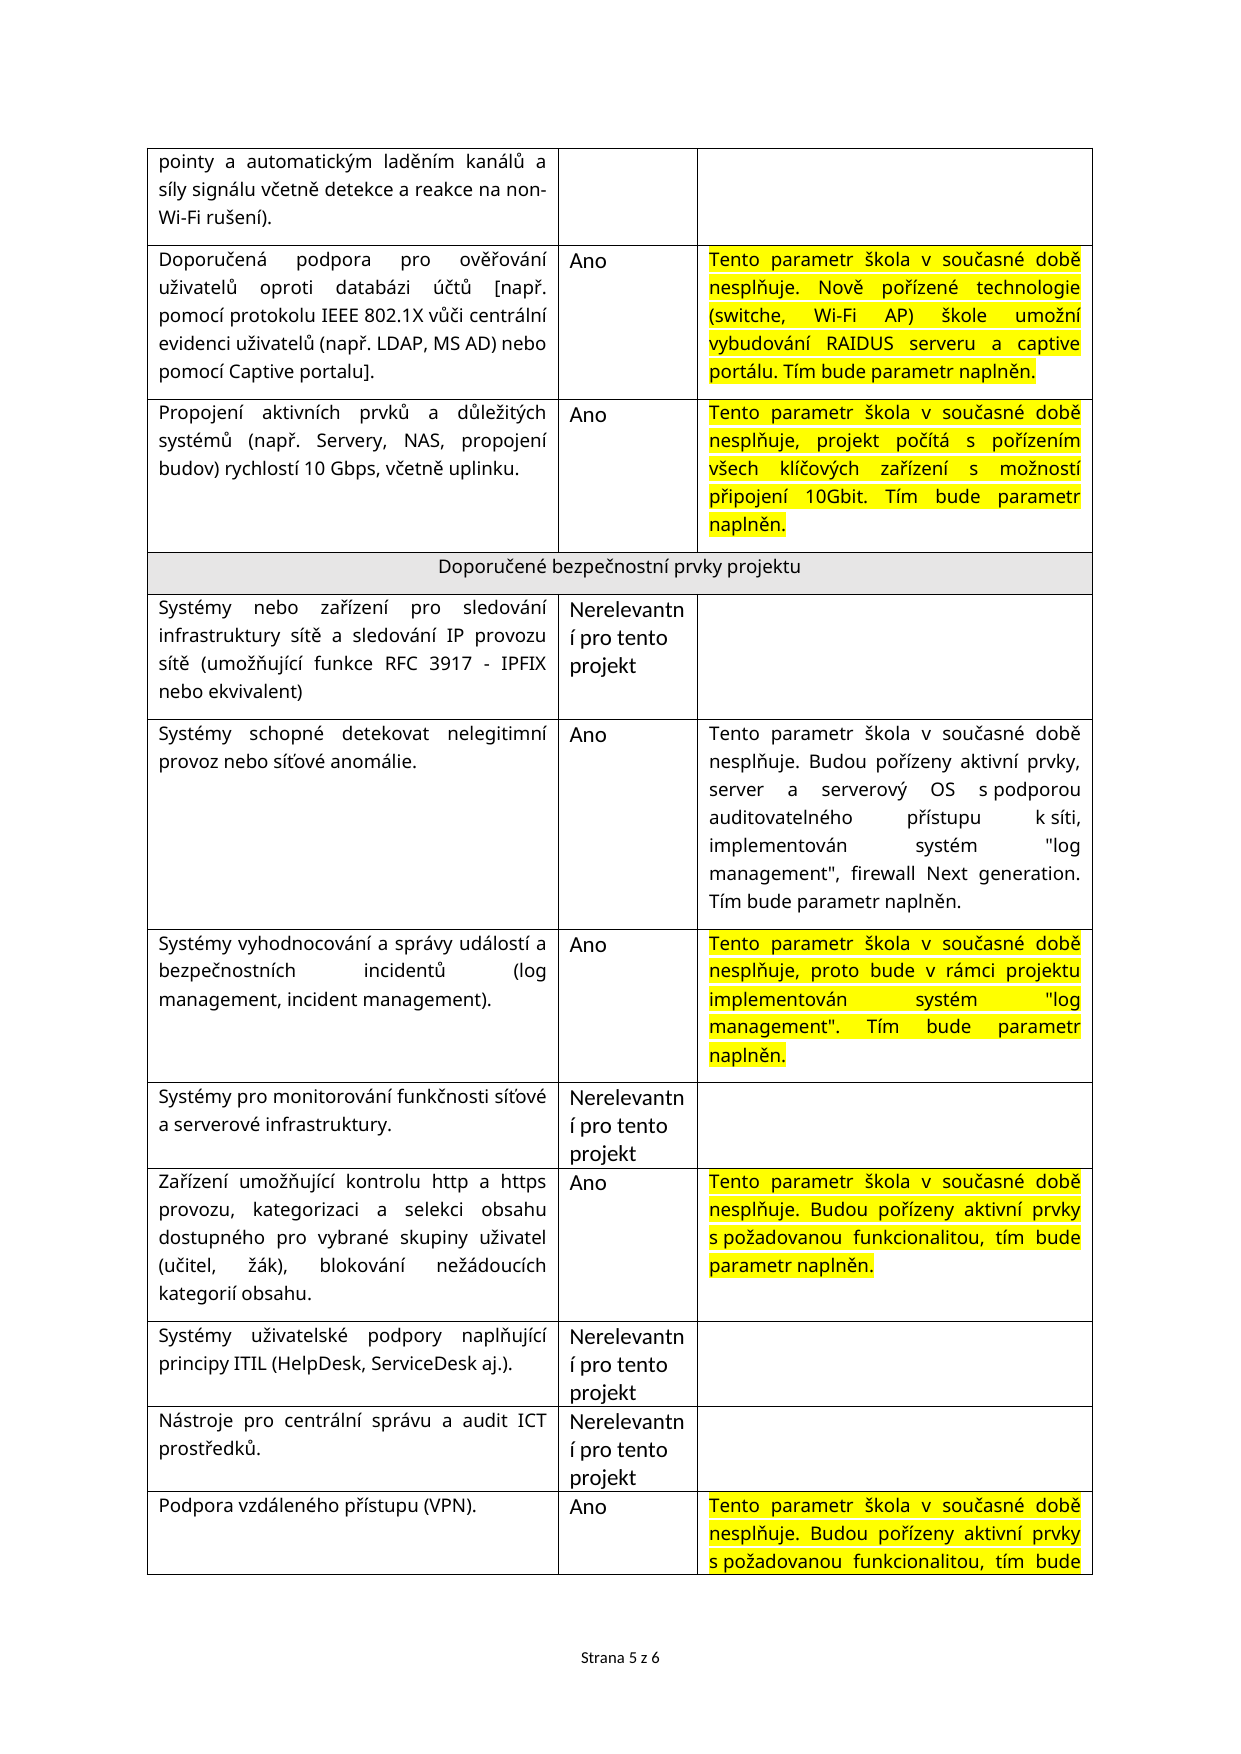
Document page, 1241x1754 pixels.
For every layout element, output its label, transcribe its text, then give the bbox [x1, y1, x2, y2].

table_cell [698, 1322, 1092, 1406]
table_cell [559, 400, 697, 552]
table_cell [698, 149, 1092, 245]
table_cell [559, 246, 697, 399]
table_cell [559, 1169, 697, 1321]
table_cell Systémy pro monitorování funkčnosti síťové a serverové infrastruktury. [148, 1083, 558, 1167]
table_cell [559, 1083, 697, 1167]
table_cell Systémy uživatelské podpory naplňující principy ITIL (HelpDesk, ServiceDesk aj.). [148, 1322, 558, 1406]
table_cell [698, 1407, 1092, 1491]
table_cell Tento parametr škola v současné době nesplňuje, proto bude v rámci projektu implementován systém "log management". Tím bude parametr naplněn. [698, 930, 1092, 1082]
table_cell [559, 595, 697, 719]
table_cell Zařízení umožňující kontrolu http a https provozu, kategorizaci a selekci obsahu dostupného pro vybrané skupiny uživatel (učitel, žák), blokování nežádoucích kategorií obsahu. [148, 1169, 558, 1321]
table_cell [559, 930, 697, 1082]
table_cell Tento parametr škola v současné době nesplňuje, projekt počítá s pořízením všech klíčových zařízení s možností připojení 10Gbit. Tím bude parametr naplněn. [698, 400, 1092, 552]
table_cell [559, 1407, 697, 1491]
table_cell Tento parametr škola v současné době nesplňuje. Budou pořízeny aktivní prvky s požadovanou funkcionalitou, tím bude parametr naplněn. [698, 1169, 1092, 1321]
table_cell Doporučené bezpečnostní prvky projektu [148, 553, 1092, 594]
table_cell Tento parametr škola v současné době nesplňuje. Nově pořízené technologie (switche, Wi-Fi AP) škole umožní vybudování RAIDUS serveru a captive portálu. Tím bude parametr naplněn. [698, 246, 1092, 399]
table_cell Systémy vyhodnocování a správy událostí a bezpečnostních incidentů (log management, incident management). [148, 930, 558, 1082]
table_cell [559, 1492, 697, 1574]
table_cell [698, 595, 1092, 719]
table_cell [559, 1322, 697, 1406]
table_cell Doporučená podpora pro ověřování uživatelů oproti databázi účtů [např. pomocí protokolu IEEE 802.1X vůči centrální evidenci uživatelů (např. LDAP, MS AD) nebo pomocí Captive portalu]. [148, 246, 558, 399]
table_cell [559, 149, 697, 245]
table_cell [148, 149, 558, 245]
table_cell Systémy schopné detekovat nelegitimní provoz nebo síťové anomálie. [148, 720, 558, 929]
table_cell [698, 1083, 1092, 1167]
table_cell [148, 1492, 558, 1574]
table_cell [698, 1492, 1092, 1574]
table_cell [559, 720, 697, 929]
table_cell Tento parametr škola v současné době nesplňuje. Budou pořízeny aktivní prvky, server a serverový OS s podporou auditovatelného přístupu k síti, implementován systém "log management", firewall Next generation. Tím bude parametr naplněn. [698, 720, 1092, 929]
table_cell Systémy nebo zařízení pro sledování infrastruktury sítě a sledování IP provozu sítě (umožňující funkce RFC 3917 - IPFIX nebo ekvivalent) [148, 595, 558, 719]
table_cell Nástroje pro centrální správu a audit ICT prostředků. [148, 1407, 558, 1491]
table_cell Propojení aktivních prvků a důležitých systémů (např. Servery, NAS, propojení budov) rychlostí 10 Gbps, včetně uplinku. [148, 400, 558, 552]
